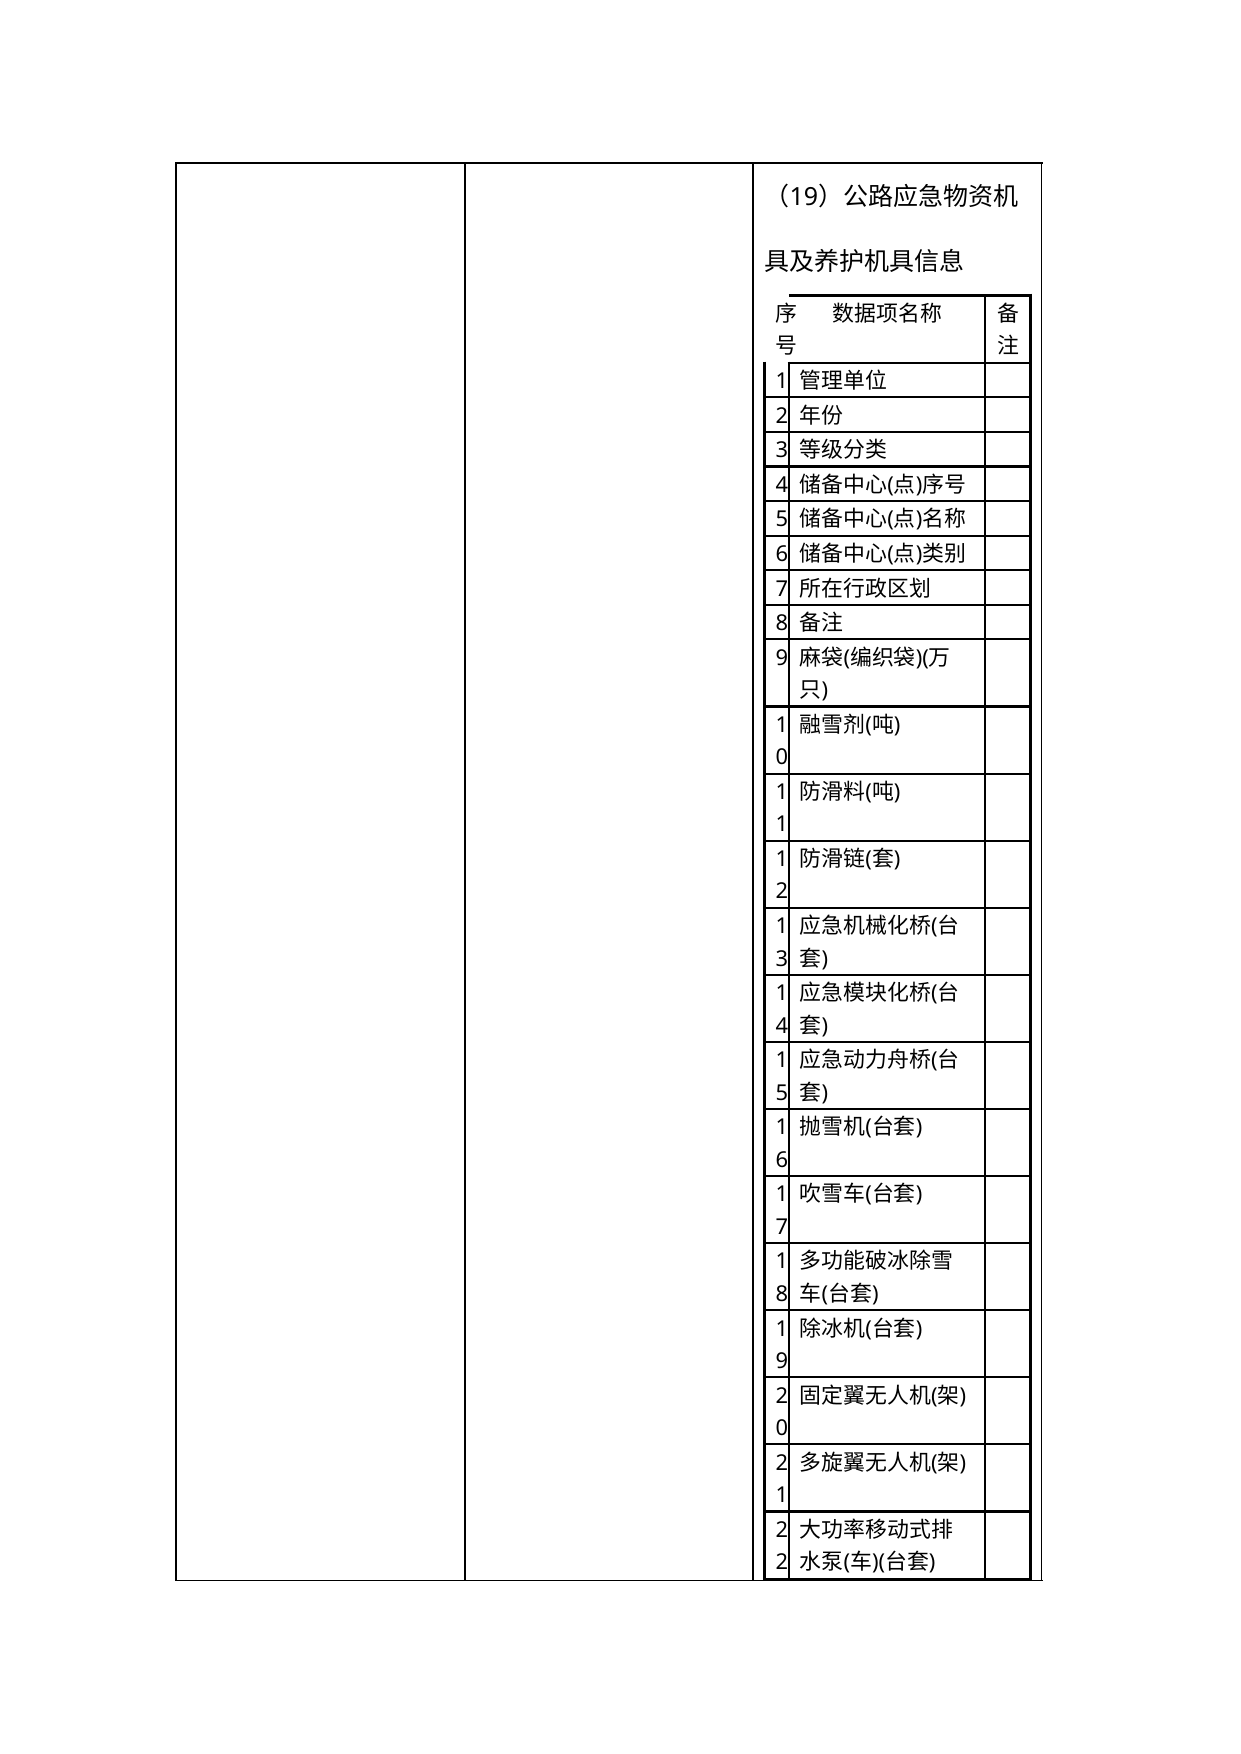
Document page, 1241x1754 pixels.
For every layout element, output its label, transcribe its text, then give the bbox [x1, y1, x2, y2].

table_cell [754, 164, 1041, 1579]
table_cell [466, 164, 752, 1579]
table_cell 1 [177, 164, 464, 1579]
